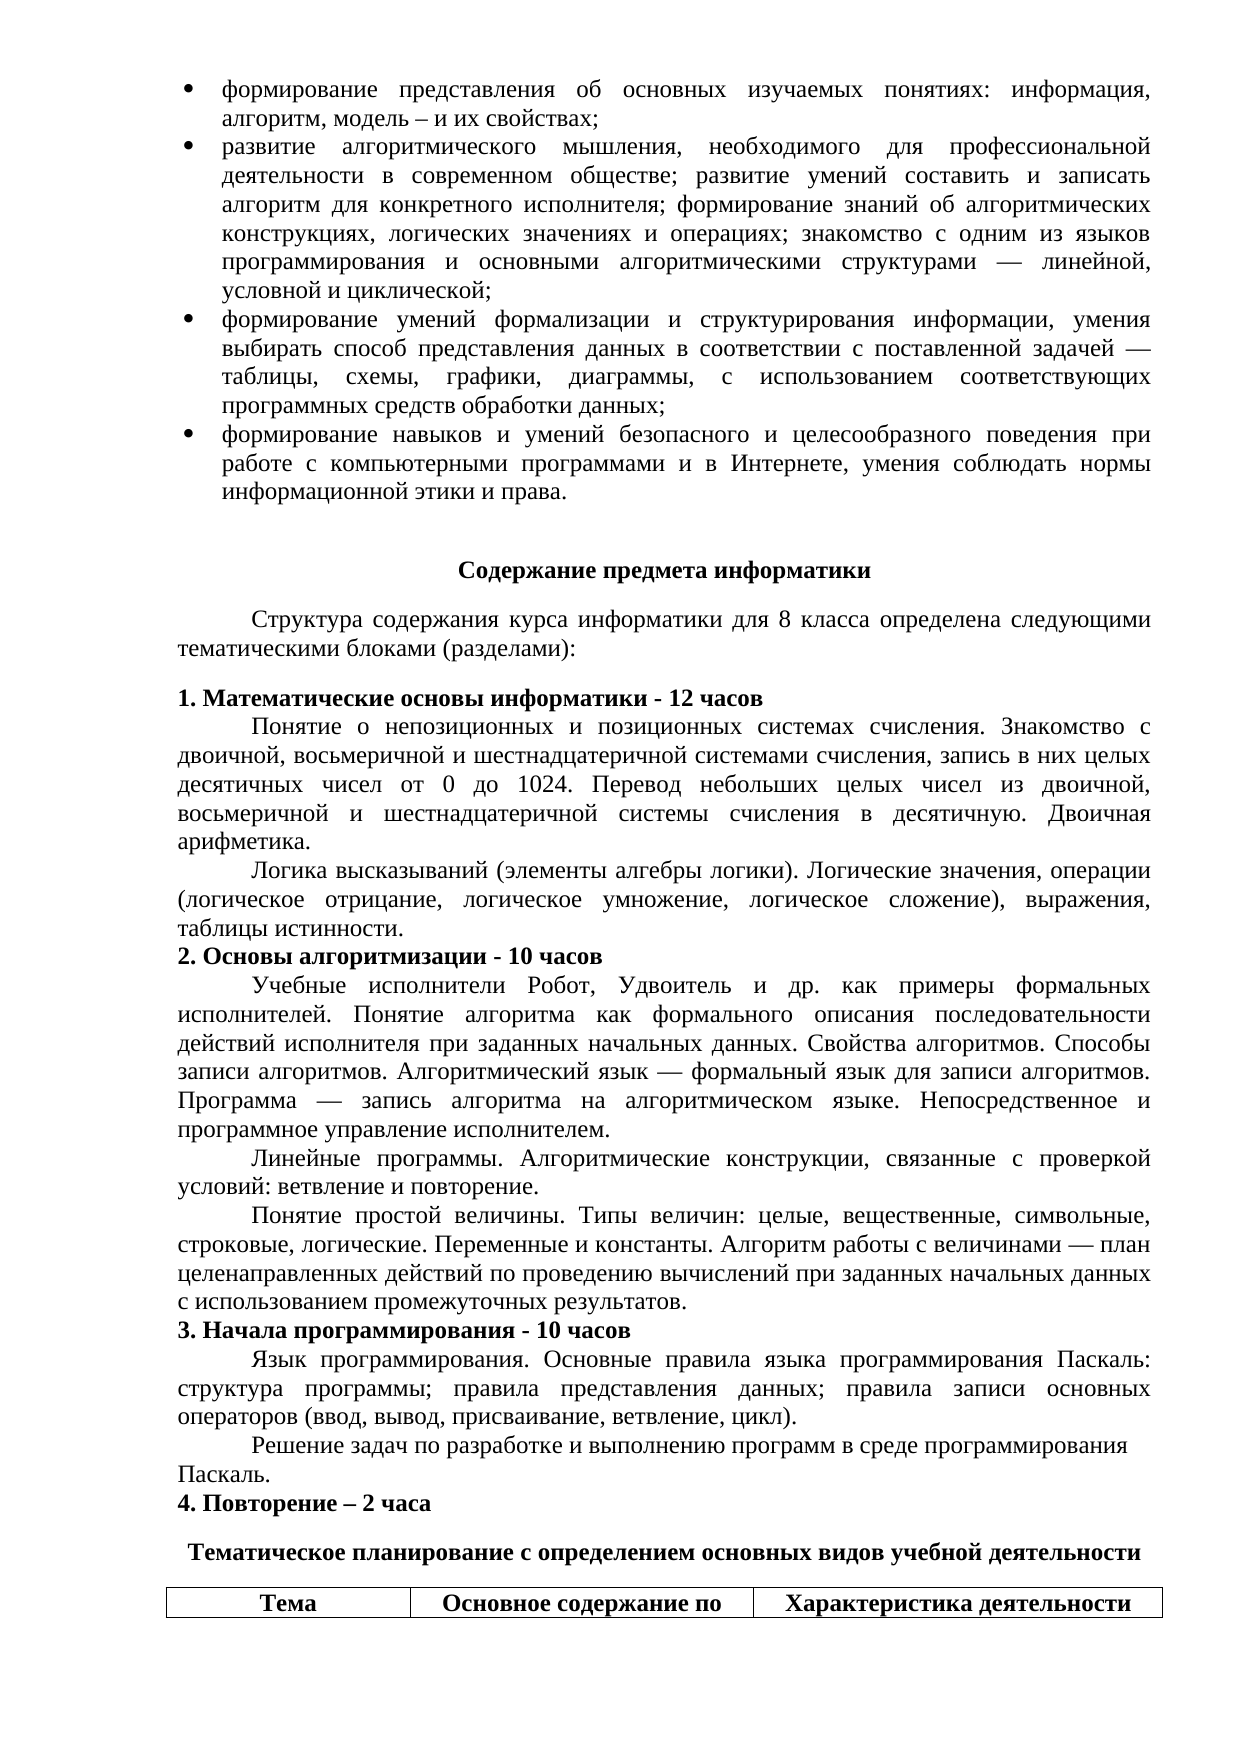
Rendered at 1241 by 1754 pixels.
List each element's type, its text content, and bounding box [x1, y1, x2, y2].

text Решение задач по разработке и выполнению программ в среде программирования Паскаль. [177, 1430, 1152, 1488]
text Язык программирования. Основные правила языка программирования Паскаль: структура программы; правила представления данных; правила записи основных операторов (ввод, вывод, присваивание, ветвление, цикл). [177, 1344, 1152, 1430]
text Содержание предмета информатики [177, 555, 1152, 583]
text 4. Повторение – 2 часа [177, 1488, 1152, 1516]
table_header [754, 1588, 1162, 1617]
list формирование представления об основных изучаемых понятиях: информация, алгоритм, модель – и их свойствах; [184, 74, 1152, 131]
text 2. Основы алгоритмизации - 10 часов [177, 941, 1152, 970]
text Линейные программы. Алгоритмические конструкции, связанные с проверкой условий: ветвление и повторение. [177, 1143, 1152, 1200]
list формирование умений формализации и структурирования информации, умения выбирать способ представления данных в соответствии с поставленной задачей — таблицы, схемы, графики, диаграммы, с использованием соответствующих программных средств обработки данных; [184, 304, 1152, 419]
text 1. Математические основы информатики - 12 часов [177, 683, 1152, 711]
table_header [411, 1588, 753, 1617]
list формирование навыков и умений безопасного и целесообразного поведения при работе с компьютерными программами и в Интернете, умения соблюдать нормы информационной этики и права. [184, 419, 1152, 505]
list развитие алгоритмического мышления, необходимого для профессиональной деятельности в современном обществе; развитие умений составить и записать алгоритм для конкретного исполнителя; формирование знаний об алгоритмических конструкциях, логических значениях и операциях; знакомство с одним из языков программирования и основными алгоритмическими структурами — линейной, условной и циклической; [184, 131, 1152, 304]
text Понятие о непозиционных и позиционных системах счисления. Знакомство с двоичной, восьмеричной и шестнадцатеричной системами счисления, запись в них целых десятичных чисел от 0 до 1024. Перевод небольших целых чисел из двоичной, восьмеричной и шестнадцатеричной системы счисления в десятичную. Двоичная арифметика. [177, 711, 1152, 855]
text Понятие простой величины. Типы величин: целые, вещественные, символьные, строковые, логические. Переменные и константы. Алгоритм работы с величинами — план целенаправленных действий по проведению вычислений при заданных начальных данных с использованием промежуточных результатов. [177, 1200, 1152, 1315]
text Тематическое планирование с определением основных видов учебной деятельности [177, 1537, 1152, 1566]
text Структура содержания курса информатики для 8 класса определена следующими тематическими блоками (разделами): [177, 604, 1152, 662]
text Логика высказываний (элементы алгебры логики). Логические значения, операции (логическое отрицание, логическое умножение, логическое сложение), выражения, таблицы истинности. [177, 855, 1152, 941]
text Учебные исполнители Робот, Удвоитель и др. как примеры формальных исполнителей. Понятие алгоритма как формального описания последовательности действий исполнителя при заданных начальных данных. Свойства алгоритмов. Способы записи алгоритмов. Алгоритмический язык — формальный язык для записи алгоритмов. Программа — запись алгоритма на алгоритмическом языке. Непосредственное и программное управление исполнителем. [177, 970, 1152, 1143]
table_header Тема [167, 1588, 410, 1617]
text 3. Начала программирования - 10 часов [177, 1315, 1152, 1344]
